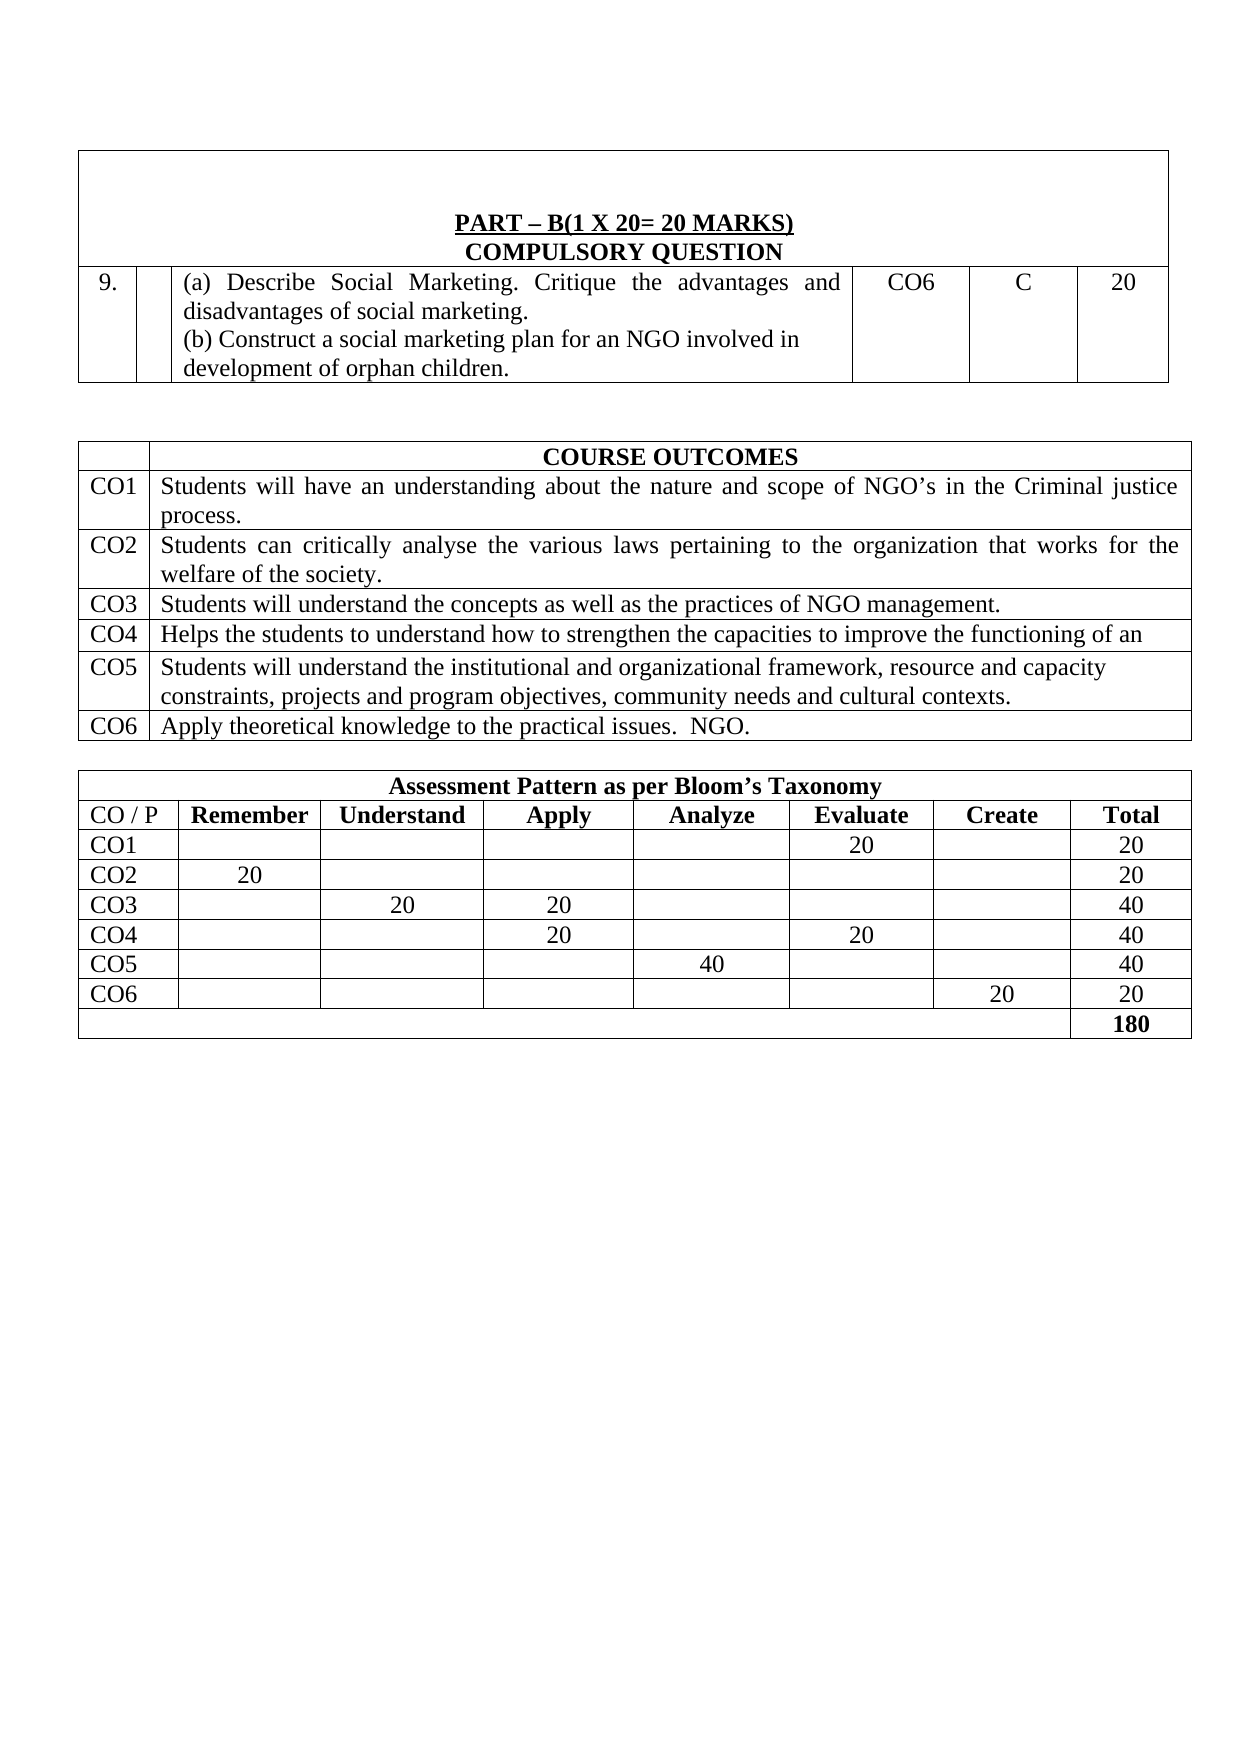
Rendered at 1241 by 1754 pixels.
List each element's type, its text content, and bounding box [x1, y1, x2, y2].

table_cell 20 [1071, 830, 1191, 859]
table_cell [790, 979, 933, 1008]
table_cell Create [934, 801, 1070, 829]
table_cell [790, 890, 933, 919]
table_cell [484, 830, 633, 859]
table_cell 20 [484, 920, 633, 948]
table_cell 20 [790, 830, 933, 859]
table_cell CO5 [79, 950, 178, 978]
table_cell 20 [484, 890, 633, 919]
table_cell CO5 [79, 652, 149, 710]
table_header Assessment Pattern as per Bloom’s Taxonomy [79, 771, 1191, 799]
table_cell [934, 950, 1070, 978]
table_cell Students will have an understanding about the nature and scope of NGO’s in the Criminal justice process. [150, 471, 1191, 529]
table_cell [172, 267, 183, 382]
table_cell [934, 890, 1070, 919]
table_cell [790, 860, 933, 889]
table_cell CO3 [79, 890, 178, 919]
table_cell [321, 920, 483, 948]
table_cell 20 [321, 890, 483, 919]
table_cell CO3 [79, 589, 149, 618]
table_cell [934, 920, 1070, 948]
table_cell [484, 860, 633, 889]
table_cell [79, 151, 1168, 266]
table_cell CO6 [79, 711, 149, 740]
table_cell Students will understand the institutional and organizational framework, resource and capacity constraints, projects and program objectives, community needs and cultural contexts. [150, 652, 1191, 710]
table_cell [79, 1009, 1070, 1038]
table_cell 20 [1071, 860, 1191, 889]
table_cell CO6 [853, 267, 969, 382]
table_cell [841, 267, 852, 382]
table_cell 40 [634, 950, 789, 978]
table_cell C [970, 267, 1077, 382]
table_cell Students can critically analyse the various laws pertaining to the organization that works for the welfare of the society. [150, 530, 1191, 588]
table_cell [484, 950, 633, 978]
table_cell [634, 830, 789, 859]
table_cell 40 [1071, 890, 1191, 919]
table_header [79, 442, 149, 470]
table_cell [179, 920, 320, 948]
table_cell [634, 920, 789, 948]
table_cell [790, 950, 933, 978]
table_cell [321, 860, 483, 889]
table_cell Evaluate [790, 801, 933, 829]
table_cell Apply theoretical knowledge to the practical issues. NGO. [150, 711, 1191, 740]
table_cell [934, 830, 1070, 859]
table_cell [179, 950, 320, 978]
table_cell 9. [79, 267, 136, 382]
table_cell CO1 [79, 471, 149, 529]
table_cell [634, 860, 789, 889]
table_cell [137, 267, 171, 382]
table_cell Analyze [634, 801, 789, 829]
table_cell 40 [1071, 920, 1191, 948]
table_cell CO / P [79, 801, 178, 829]
table_cell CO4 [79, 620, 149, 651]
table_cell Total [1071, 801, 1191, 829]
table_cell CO1 [79, 830, 178, 859]
table_cell [179, 830, 320, 859]
table_cell CO2 [79, 530, 149, 588]
table_cell Apply [484, 801, 633, 829]
table_cell Remember [179, 801, 320, 829]
table_cell 40 [1071, 950, 1191, 978]
table_cell [321, 950, 483, 978]
table_cell [321, 979, 483, 1008]
table_cell CO6 [79, 979, 178, 1008]
table_cell [634, 979, 789, 1008]
table_cell 20 [179, 860, 320, 889]
table_cell 20 [1078, 267, 1168, 382]
table_cell 20 [790, 920, 933, 948]
table_cell Understand [321, 801, 483, 829]
table_cell [484, 979, 633, 1008]
table_cell [934, 860, 1070, 889]
table_header COURSE OUTCOMES [150, 442, 1191, 470]
table_cell [634, 890, 789, 919]
table_cell [321, 830, 483, 859]
table_cell Students will understand the concepts as well as the practices of NGO management. [150, 589, 1191, 618]
table_cell 180 [1071, 1009, 1191, 1038]
table_cell [179, 890, 320, 919]
table_cell CO4 [79, 920, 178, 948]
table_cell [179, 979, 320, 1008]
table_cell Helps the students to understand how to strengthen the capacities to improve the functioning of an [150, 620, 1191, 651]
table_cell CO2 [79, 860, 178, 889]
table_cell 20 [934, 979, 1070, 1008]
table_cell 20 [1071, 979, 1191, 1008]
